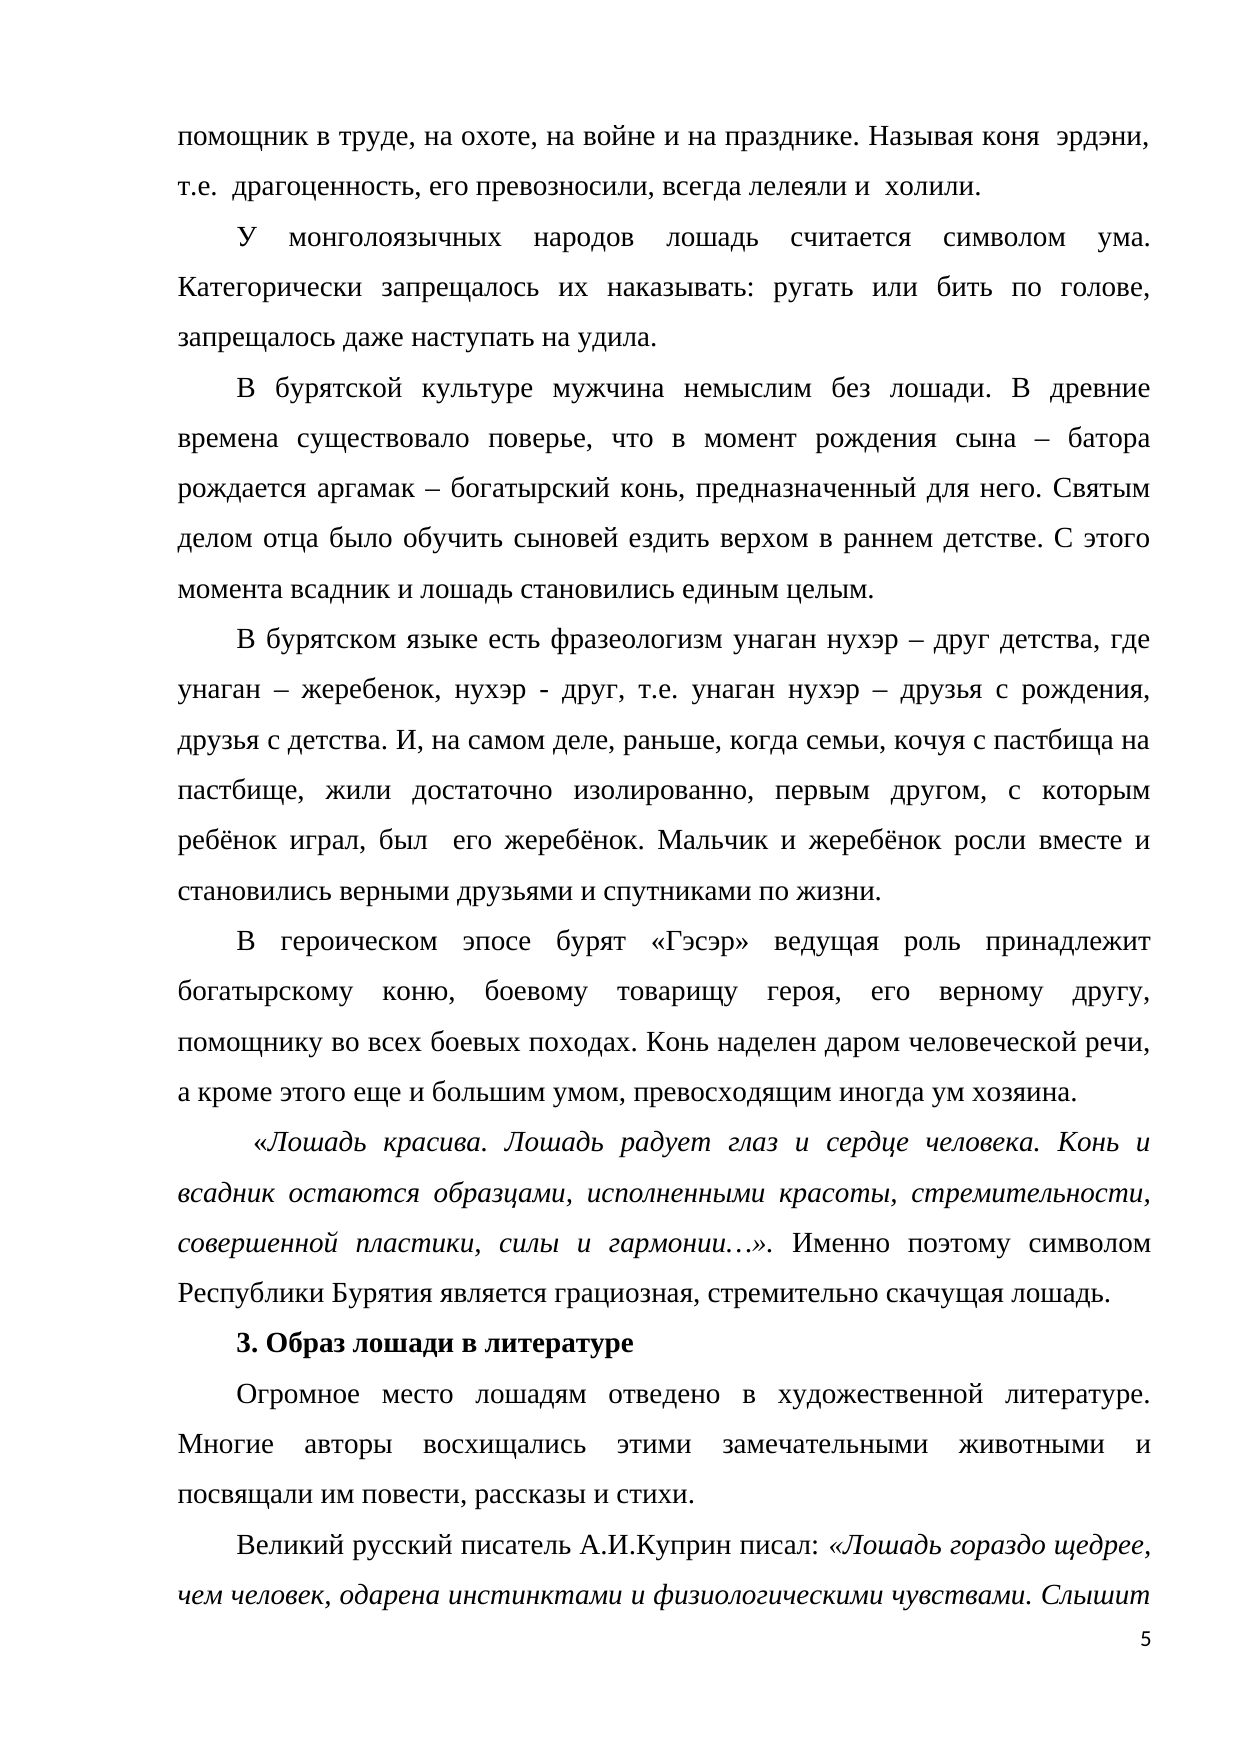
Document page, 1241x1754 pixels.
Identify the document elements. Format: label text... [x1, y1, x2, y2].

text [177, 118, 1152, 202]
text В бурятской культуре мужчина немыслим без лошади. В древние времена существовало поверье, что в момент рождения сына – батора рождается аргамак – богатырский конь, предназначенный для него. Святым делом отца было обучить сыновей ездить верхом в раннем детстве. С этого момента всадник и лошадь становились единым целым. [177, 370, 1152, 604]
text В бурятском языке есть фразеологизм унаган нухэр – друг детства, где унаган – жеребенок, нухэр - друг, т.е. унаган нухэр – друзья с рождения, друзья с детства. И, на самом деле, раньше, когда семьи, кочуя с пастбища на пастбище, жили достаточно изолированно, первым другом, с которым ребёнок играл, был его жеребёнок. Мальчик и жеребёнок росли вместе и становились верными друзьями и спутниками по жизни. [177, 621, 1152, 906]
text В героическом эпосе бурят «Гэсэр» ведущая роль принадлежит богатырскому коню, боевому товарищу героя, его верному другу, помощнику во всех боевых походах. Конь наделен даром человеческой речи, а кроме этого еще и большим умом, превосходящим иногда ум хозяина. [177, 923, 1152, 1108]
text «Лошадь красива. Лошадь радует глаз и сердце человека. Конь и всадник остаются образцами, исполненными красоты, стремительности, совершенной пластики, силы и гармонии…». Именно поэтому символом Республики Бурятия является грациозная, стремительно скачущая лошадь. [177, 1124, 1152, 1309]
list 3. Образ лошади в литературе [177, 1326, 1152, 1359]
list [177, 1527, 1152, 1611]
list Огромное место лошадям отведено в художественной литературе. Многие авторы восхищались этими замечательными животными и посвящали им повести, рассказы и стихи. [177, 1376, 1152, 1510]
text У монголоязычных народов лошадь считается символом ума. Категорически запрещалось их наказывать: ругать или бить по голове, запрещалось даже наступать на удила. [177, 219, 1152, 353]
